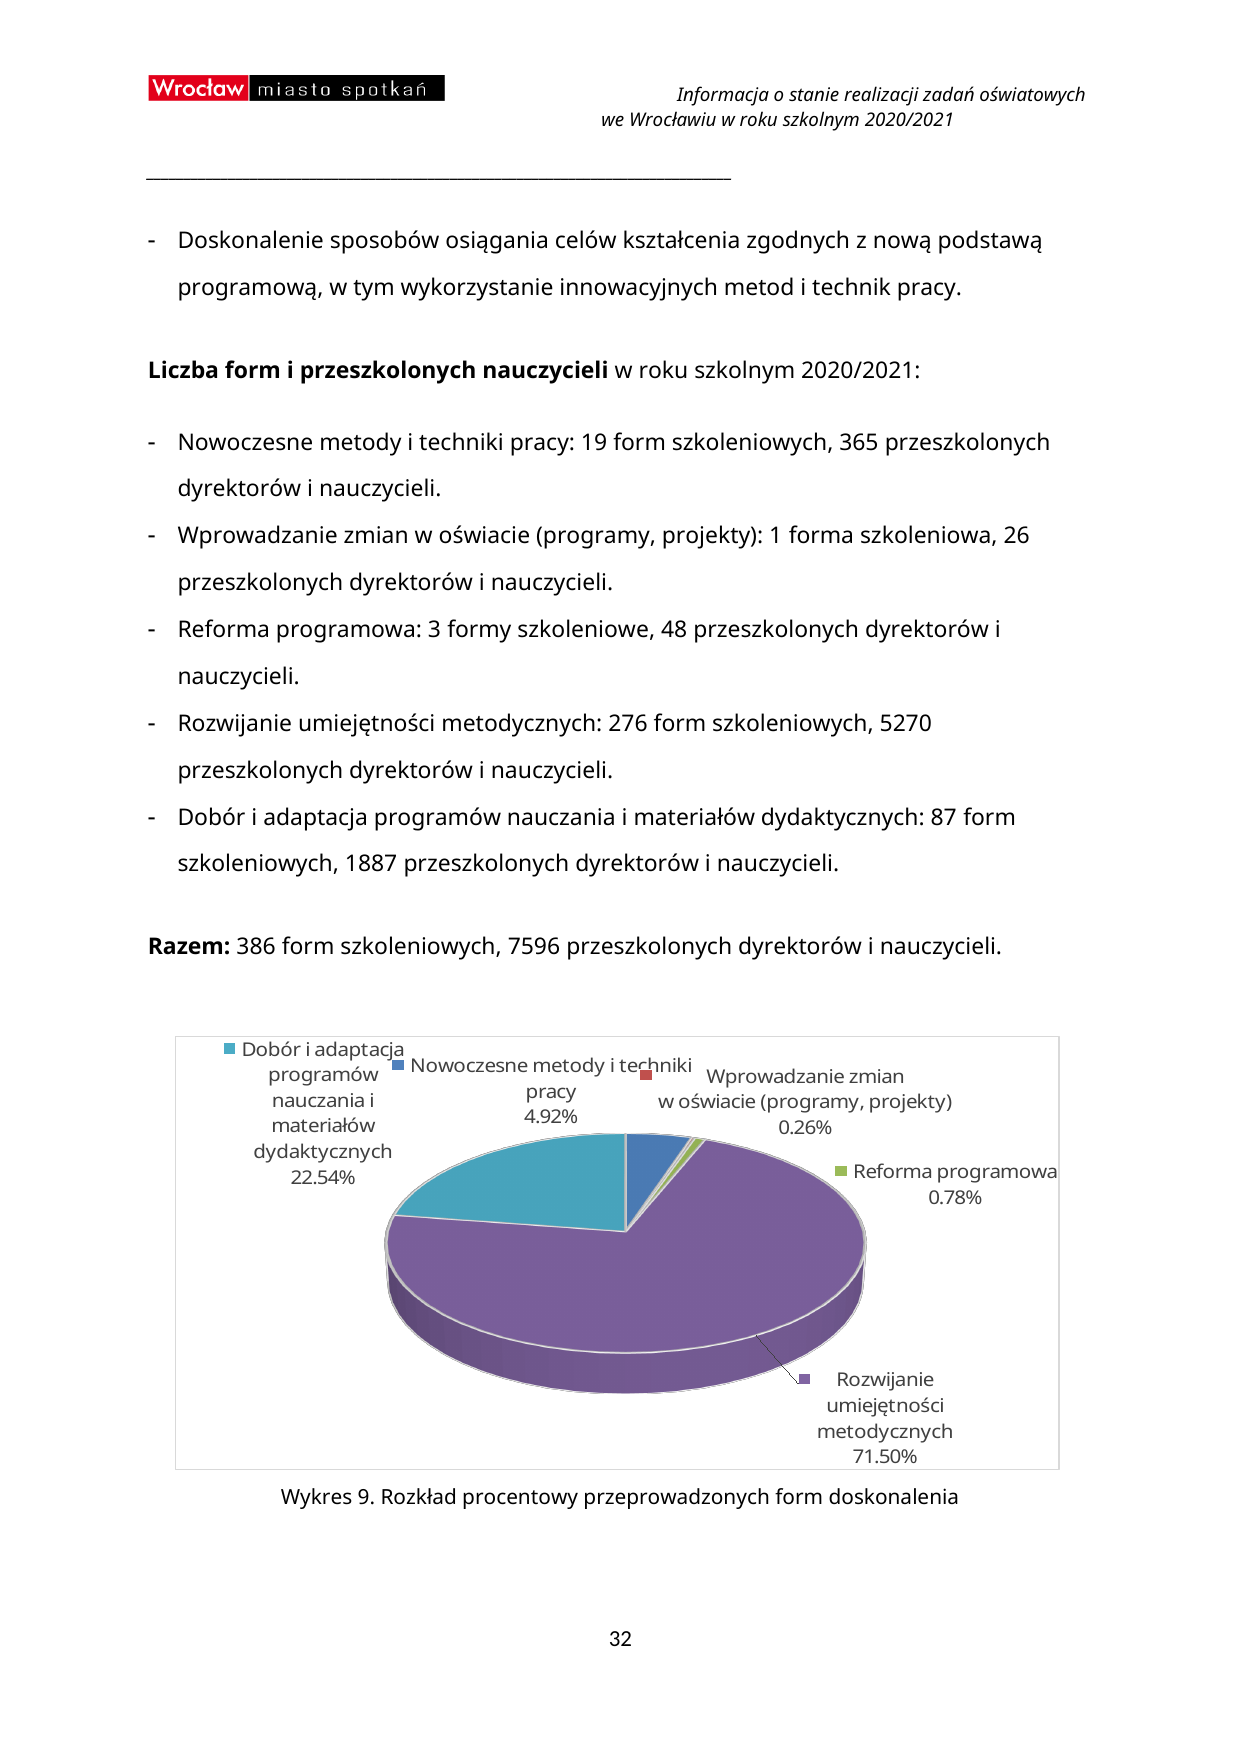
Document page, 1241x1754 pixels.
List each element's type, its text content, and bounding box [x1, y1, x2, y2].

list Wprowadzanie zmian w oświacie (programy, projekty): 1 forma szkoleniowa, 26 przeszkolonych dyrektorów i nauczycieli. [148, 519, 1093, 597]
list Reforma programowa: 3 formy szkoleniowe, 48 przeszkolonych dyrektorów i nauczycieli. [148, 613, 1093, 691]
picture [147, 73, 445, 102]
list Nowoczesne metody i techniki pracy: 19 form szkoleniowych, 365 przeszkolonych dyrektorów i nauczycieli. [148, 426, 1093, 504]
list Rozwijanie umiejętności metodycznych: 276 form szkoleniowych, 5270 przeszkolonych dyrektorów i nauczycieli. [148, 707, 1093, 785]
text Razem: 386 form szkoleniowych, 7596 przeszkolonych dyrektorów i nauczycieli. [148, 930, 1093, 961]
text Wykres 9. Rozkład procentowy przeprowadzonych form doskonalenia [148, 1482, 1093, 1511]
list Dobór i adaptacja programów nauczania i materiałów dydaktycznych: 87 form szkoleniowych, 1887 przeszkolonych dyrektorów i nauczycieli. [148, 801, 1093, 879]
text Liczba form i przeszkolonych nauczycieli w roku szkolnym 2020/2021: [148, 354, 1093, 385]
list Doskonalenie sposobów osiągania celów kształcenia zgodnych z nową podstawą programową, w tym wykorzystanie innowacyjnych metod i technik pracy. [148, 224, 1093, 302]
